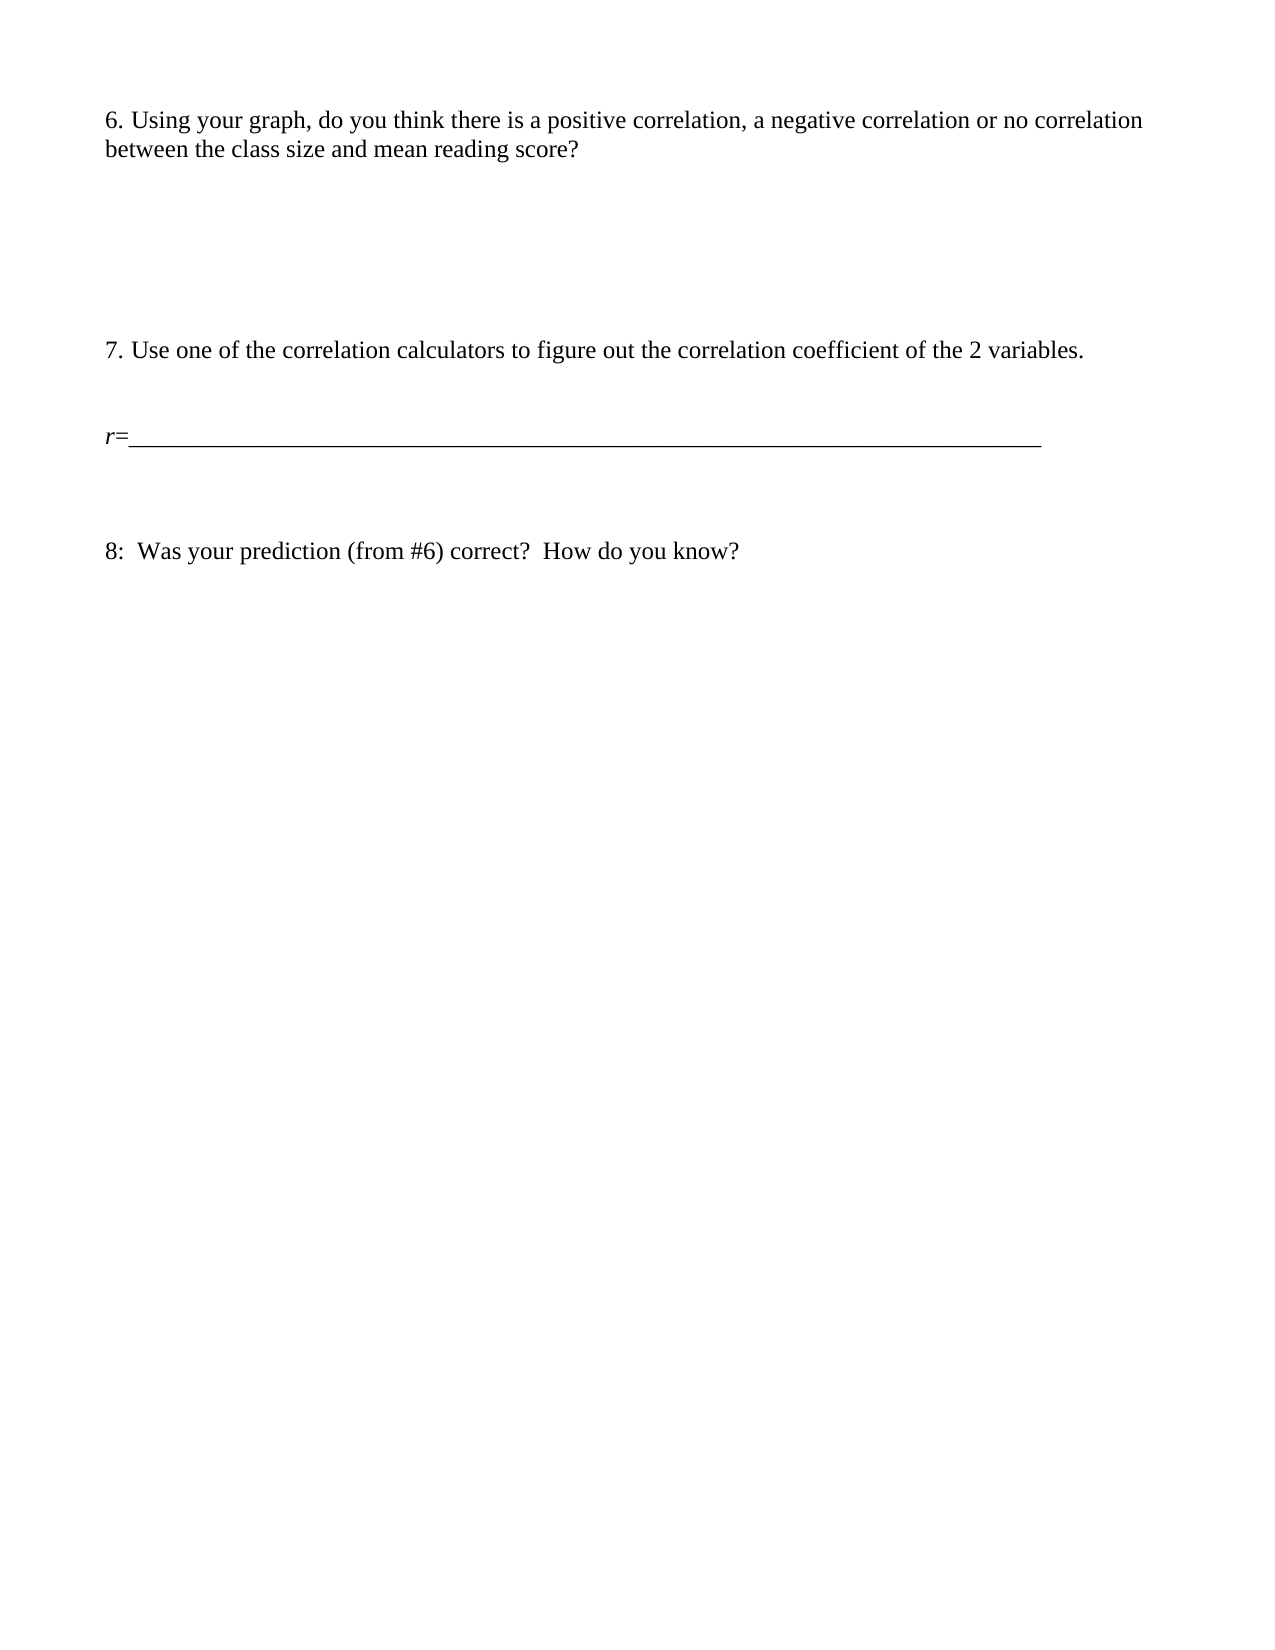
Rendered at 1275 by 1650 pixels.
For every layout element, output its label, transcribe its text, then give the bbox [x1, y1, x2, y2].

text 7. Use one of the correlation calculators to figure out the correlation coefficient of the 2 variables. [105, 335, 1170, 364]
text 8: Was your prediction (from #6) correct? How do you know? [105, 536, 1170, 565]
text r=_________________________________________________________________________ [105, 421, 1170, 450]
text 6. Using your graph, do you think there is a positive correlation, a negative correlation or no correlation between the class size and mean reading score? [105, 105, 1170, 162]
